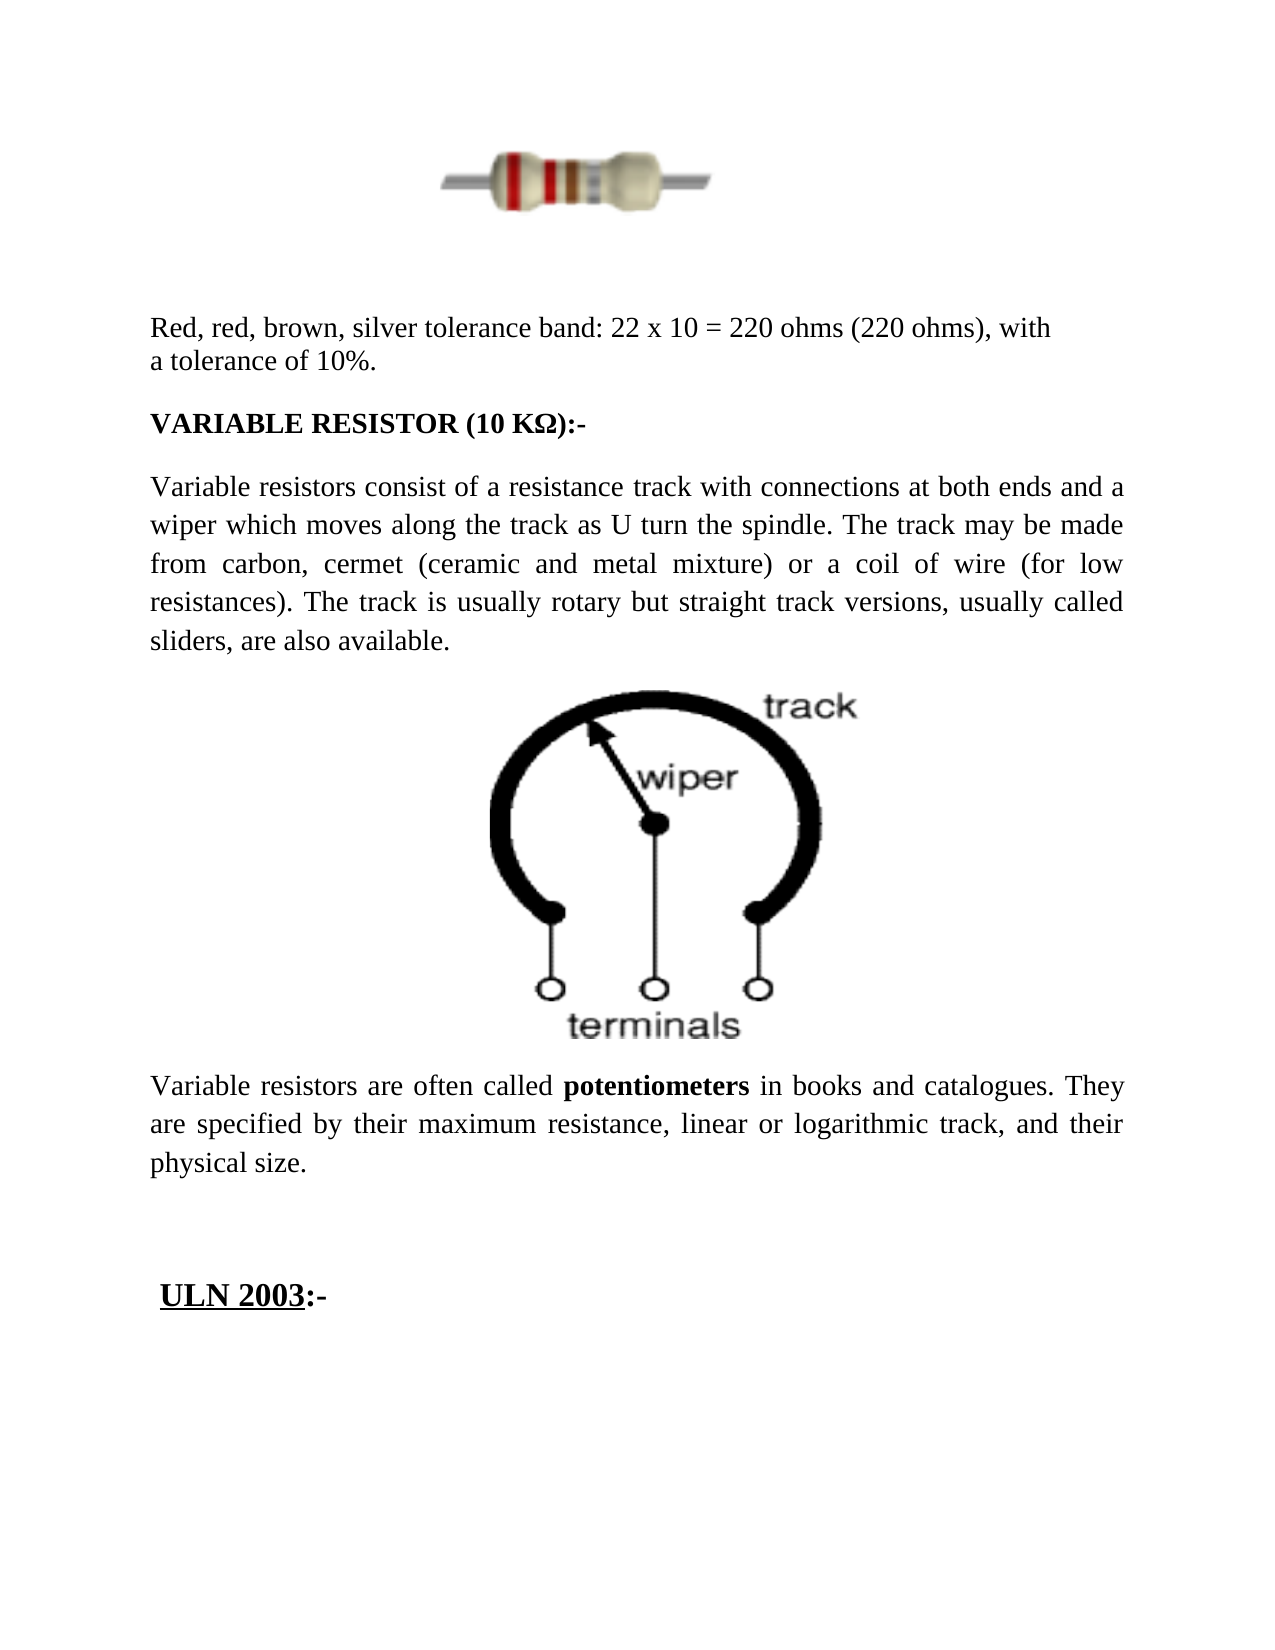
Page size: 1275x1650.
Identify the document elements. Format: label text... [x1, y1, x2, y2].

picture [489, 690, 861, 1039]
text Variable resistors consist of a resistance track with connections at both ends and a wiper which moves along the track as U turn the spindle. The track may be made from carbon, cermet (ceramic and metal mixture) or a coil of wire (for low resistances). The track is usually rotary but straight track versions, usually called sliders, are also available. [150, 469, 1125, 656]
picture [439, 150, 716, 216]
text Variable resistors are often called potentiometers in books and catalogues. They are specified by their maximum resistance, linear or logarithmic track, and their physical size. [150, 1068, 1125, 1179]
text ULN 2003:- [150, 1275, 1125, 1313]
text VARIABLE RESISTOR (10 KΩ):- [150, 406, 1125, 439]
list Red, red, brown, silver tolerance band: 22 x 10 = 220 ohms (220 ohms), with a tolerance of 10%. [150, 310, 1066, 377]
